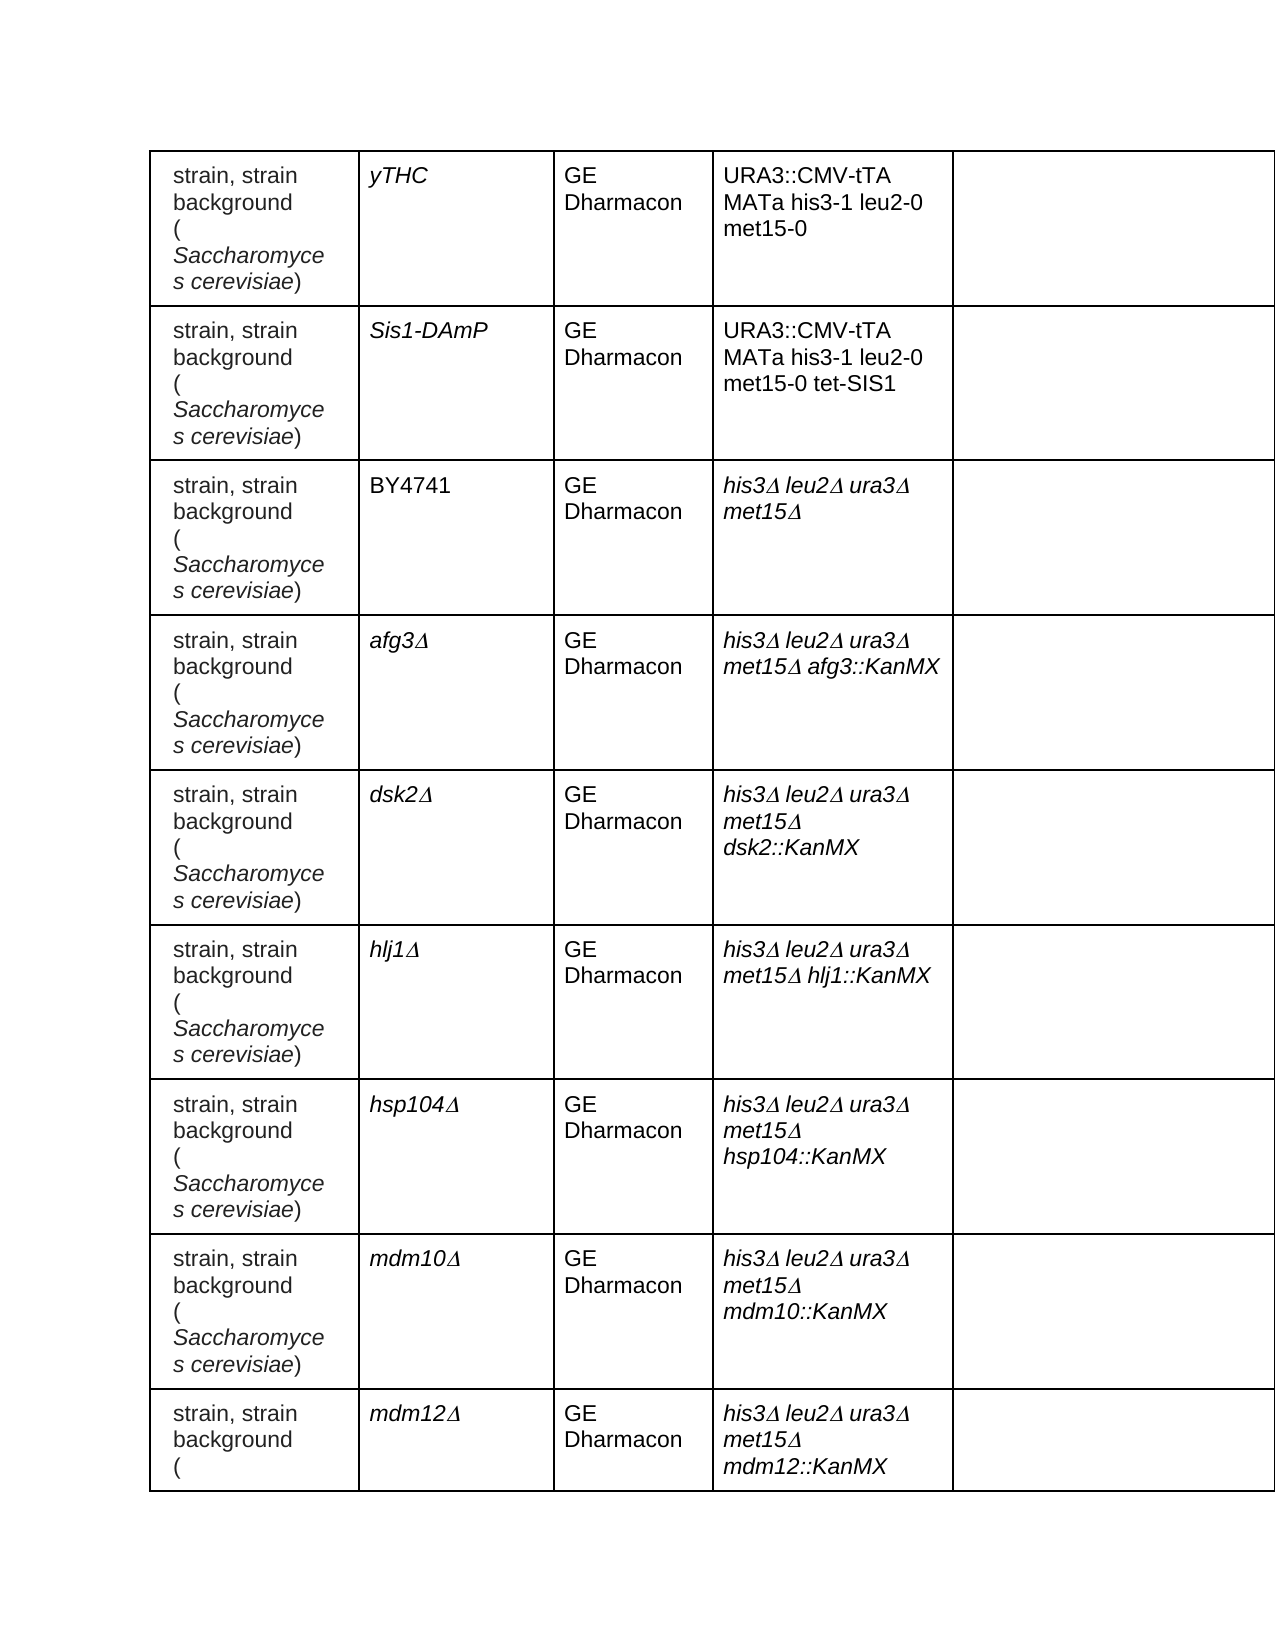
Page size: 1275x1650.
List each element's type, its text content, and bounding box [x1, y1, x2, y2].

table_cell GE Dharmacon [555, 461, 712, 614]
table_cell hlj1 [360, 926, 553, 1078]
table_cell [954, 1080, 1274, 1233]
table_cell hsp104 [360, 1080, 553, 1233]
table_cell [714, 1390, 952, 1489]
table_cell [954, 926, 1274, 1078]
table_cell his3 leu2 ura3 met15 dsk2::KanMX [714, 771, 952, 923]
table_cell GE Dharmacon [555, 926, 712, 1078]
table_cell strain, strain background (Saccharomyces cerevisiae) [151, 926, 358, 1078]
table_cell BY4741 [360, 461, 553, 614]
table_cell his3 leu2 ura3 met15 [714, 461, 952, 614]
table_cell GE Dharmacon [555, 1390, 712, 1489]
table_cell his3 leu2 ura3 met15 hsp104::KanMX [714, 1080, 952, 1233]
table_cell afg3 [360, 616, 553, 769]
table_cell [954, 1235, 1274, 1387]
table_cell mdm12 [360, 1390, 553, 1489]
table_cell GE Dharmacon [555, 307, 712, 459]
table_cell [151, 1235, 358, 1387]
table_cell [151, 152, 358, 305]
table_cell his3 leu2 ura3 met15 mdm10::KanMX [714, 1235, 952, 1387]
table_cell strain, strain background (Saccharomyces cerevisiae) [151, 1080, 358, 1233]
table_cell strain, strain background (Saccharomyces cerevisiae) [151, 616, 358, 769]
table_cell [954, 616, 1274, 769]
table_cell URA3::CMV-tTA MATa his3-1 leu2-0 met15-0 [714, 152, 952, 305]
table_cell strain, strain background (Saccharomyces cerevisiae) [151, 461, 358, 614]
table_cell GE Dharmacon [555, 616, 712, 769]
table_cell GE Dharmacon [555, 1080, 712, 1233]
table_cell dsk2 [360, 771, 553, 923]
table_cell yTHC [360, 152, 553, 305]
table_cell his3 leu2 ura3 met15 afg3::KanMX [714, 616, 952, 769]
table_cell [151, 1390, 358, 1489]
table_cell [954, 307, 1274, 459]
table_cell strain, strain background (Saccharomyces cerevisiae) [151, 771, 358, 923]
table_cell [954, 461, 1274, 614]
table_cell URA3::CMV-tTA MATa his3-1 leu2-0 met15-0 tet-SIS1 [714, 307, 952, 459]
table_cell GE Dharmacon [555, 771, 712, 923]
table_cell Sis1-DAmP [360, 307, 553, 459]
table_cell GE Dharmacon [555, 152, 712, 305]
table_cell [954, 1390, 1274, 1489]
table_cell his3 leu2 ura3 met15 hlj1::KanMX [714, 926, 952, 1078]
table_cell mdm10 [360, 1235, 553, 1387]
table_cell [151, 307, 358, 459]
table_cell [954, 771, 1274, 923]
table_cell [954, 152, 1274, 305]
table_cell GE Dharmacon [555, 1235, 712, 1387]
